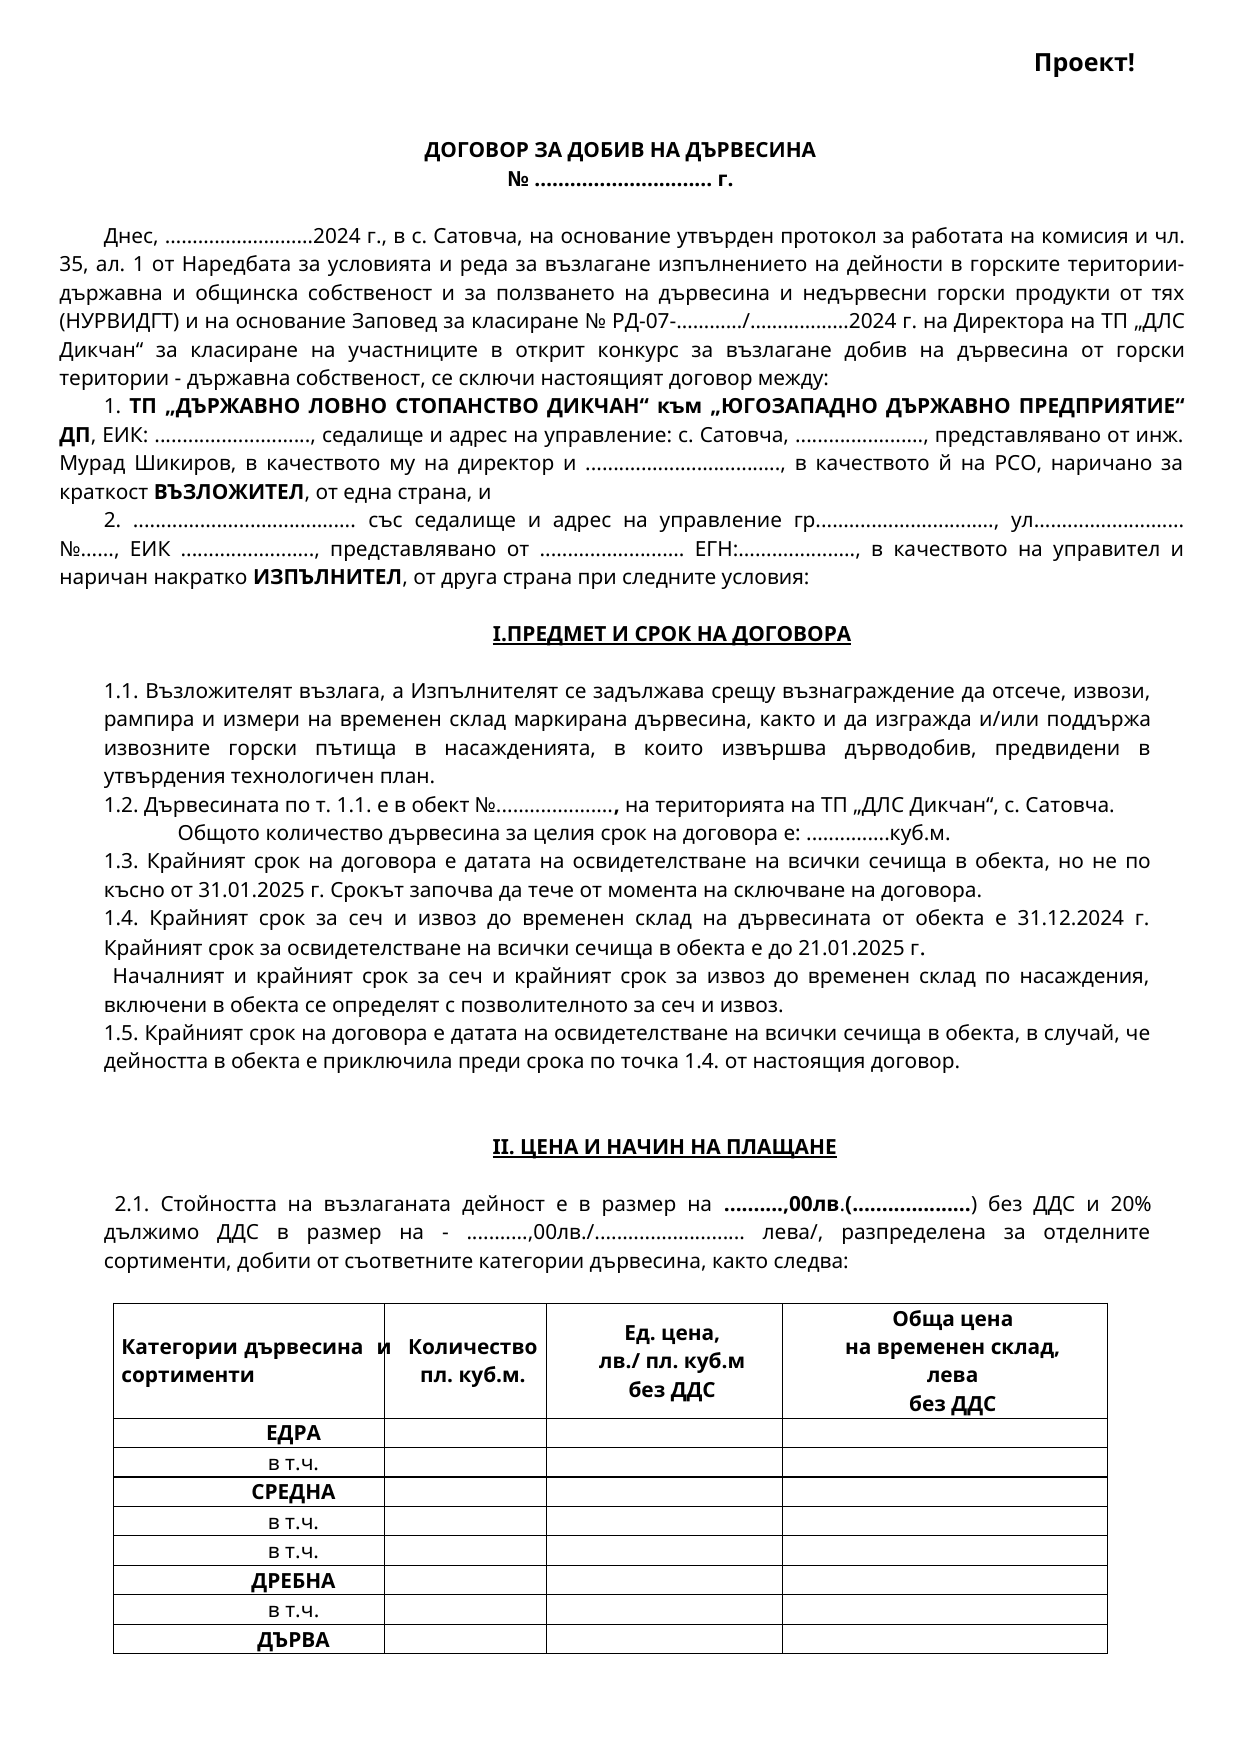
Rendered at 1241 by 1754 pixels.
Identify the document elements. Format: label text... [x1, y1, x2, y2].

text 2. ........................................ със седалище и адрес на управление гр................................, ул........................... №......, ЕИК ........................, представлявано от .......................... ЕГН:....................., в качеството на управител и наричан накратко ИЗПЪЛНИТЕЛ, от друга страна при следните условия: [59, 505, 1186, 591]
table_header Ед. цена, лв./ пл. куб.м без ДДС [547, 1304, 782, 1417]
table_cell в т.ч. [114, 1536, 384, 1565]
table_cell [385, 1478, 546, 1506]
table_cell [547, 1419, 782, 1447]
table_cell [385, 1536, 546, 1565]
table_cell [547, 1507, 782, 1535]
text 1.3. Крайният срок на договора е датата на освидетелстване на всички сечища в обекта, но не по късно от 31.01.2025 г. Срокът започва да тече от момента на сключване на договора. [103, 847, 1152, 903]
table_cell [783, 1566, 1107, 1594]
table_cell [547, 1625, 782, 1653]
text Началният и крайният срок за сеч и крайният срок за извоз до временен склад по насаждения, включени в обекта се определят с позволителното за сеч и извоз. [103, 961, 1152, 1018]
table_cell [547, 1595, 782, 1624]
table_header Обща цена на временен склад, лева без ДДС [783, 1304, 1107, 1417]
table_cell ЕДРА [114, 1419, 384, 1447]
table_cell в т.ч. [114, 1507, 384, 1535]
table_cell в т.ч. [114, 1595, 384, 1624]
text 1.4. Крайният срок за сеч и извоз до временен склад на дървесината от обекта е 31.12.2024 г. Крайният срок за освидетелстване на всички сечища в обекта е до 21.01.2025 г. [103, 903, 1152, 961]
table_cell [783, 1625, 1107, 1653]
text 2.1. Стойността на възлаганата дейност е в размер на ..........,00лв.(....................) без ДДС и 20% дължимо ДДС в размер на - ...........,00лв./........................... лева/, разпределена за отделните сортименти, добити от съответните категории дървесина, както следва: [103, 1189, 1152, 1274]
text № ………………............ г. [103, 164, 1137, 192]
table_cell [783, 1448, 1107, 1476]
table_cell [385, 1507, 546, 1535]
text 1.5. Крайният срок на договора е датата на освидетелстване на всички сечища в обекта, в случай, че дейността в обекта е приключила преди срока по точка 1.4. от настоящия договор. [103, 1018, 1152, 1075]
text ДОГОВОР ЗА ДОБИВ НА ДЪРВЕСИНА [103, 136, 1137, 164]
text Общото количество дървесина за целия срок на договора е: ...............куб.м. [103, 818, 1152, 847]
table_header Категории дървесина и сортименти [114, 1304, 384, 1417]
table_header Количество пл. куб.м. [385, 1304, 546, 1417]
table_cell [385, 1595, 546, 1624]
text 1.2. Дървесината по т. 1.1. е в обект №....................., на територията на ТП „ДЛС Дикчан“, с. Сатовча. [103, 790, 1152, 818]
text 1.1. Възложителят възлага, а Изпълнителят се задължава срещу възнаграждение да отсече, извози, рампира и измери на временен склад маркирана дървесина, както и да изгражда и/или поддържа извозните горски пътища в насажденията, в които извършва дърводобив, предвидени в утвърдения технологичен план. [103, 676, 1152, 790]
table_cell [783, 1595, 1107, 1624]
text Проект! [103, 44, 1135, 78]
table_cell в т.ч. [114, 1448, 384, 1476]
table_cell [783, 1507, 1107, 1535]
table_cell ДРЕБНА [114, 1566, 384, 1594]
text Днес, ………………………2024 г., в с. Сатовча, на основание утвърден протокол за работата на комисия и чл. 35, ал. 1 от Наредбата за условията и реда за възлагане изпълнението на дейности в горските територии-държавна и общинска собственост и за ползването на дървесина и недървесни горски продукти от тях (НУРВИДГТ) и на основание Заповед за класиране № РД-07-…………/………………2024 г. на Директора на ТП „ДЛС Дикчан“ за класиране на участниците в открит конкурс за възлагане добив на дървесина от горски територии - държавна собственост, се сключи настоящият договор между: [59, 221, 1186, 392]
table_cell [547, 1448, 782, 1476]
table_cell ДЪРВА [114, 1625, 384, 1653]
table_cell [385, 1419, 546, 1447]
table_cell [783, 1536, 1107, 1565]
table_cell СРЕДНА [114, 1478, 384, 1506]
table_cell [783, 1419, 1107, 1447]
table_cell [385, 1448, 546, 1476]
table_cell [547, 1566, 782, 1594]
text 1. ТП „ДЪРЖАВНО ЛОВНО СТОПАНСТВО ДИКЧАН“ към „ЮГОЗАПАДНО ДЪРЖАВНО ПРЕДПРИЯТИЕ“ ДП, ЕИК: ............................, седалище и адрес на управление: с. Сатовча, ......................., представлявано от инж. Мурад Шикиров, в качеството му на директор и ..................................., в качеството й на РСО, наричано за краткост ВЪЗЛОЖИТЕЛ, от една страна, и [59, 392, 1186, 505]
table_cell [385, 1625, 546, 1653]
table_cell [547, 1536, 782, 1565]
text II. ЦЕНА И НАЧИН НА ПЛАЩАНЕ [103, 1132, 1152, 1160]
table_cell [385, 1566, 546, 1594]
table_cell [783, 1478, 1107, 1506]
text I.ПРЕДМЕТ И СРОК НА ДОГОВОРА [103, 619, 1137, 647]
table_cell [547, 1478, 782, 1506]
